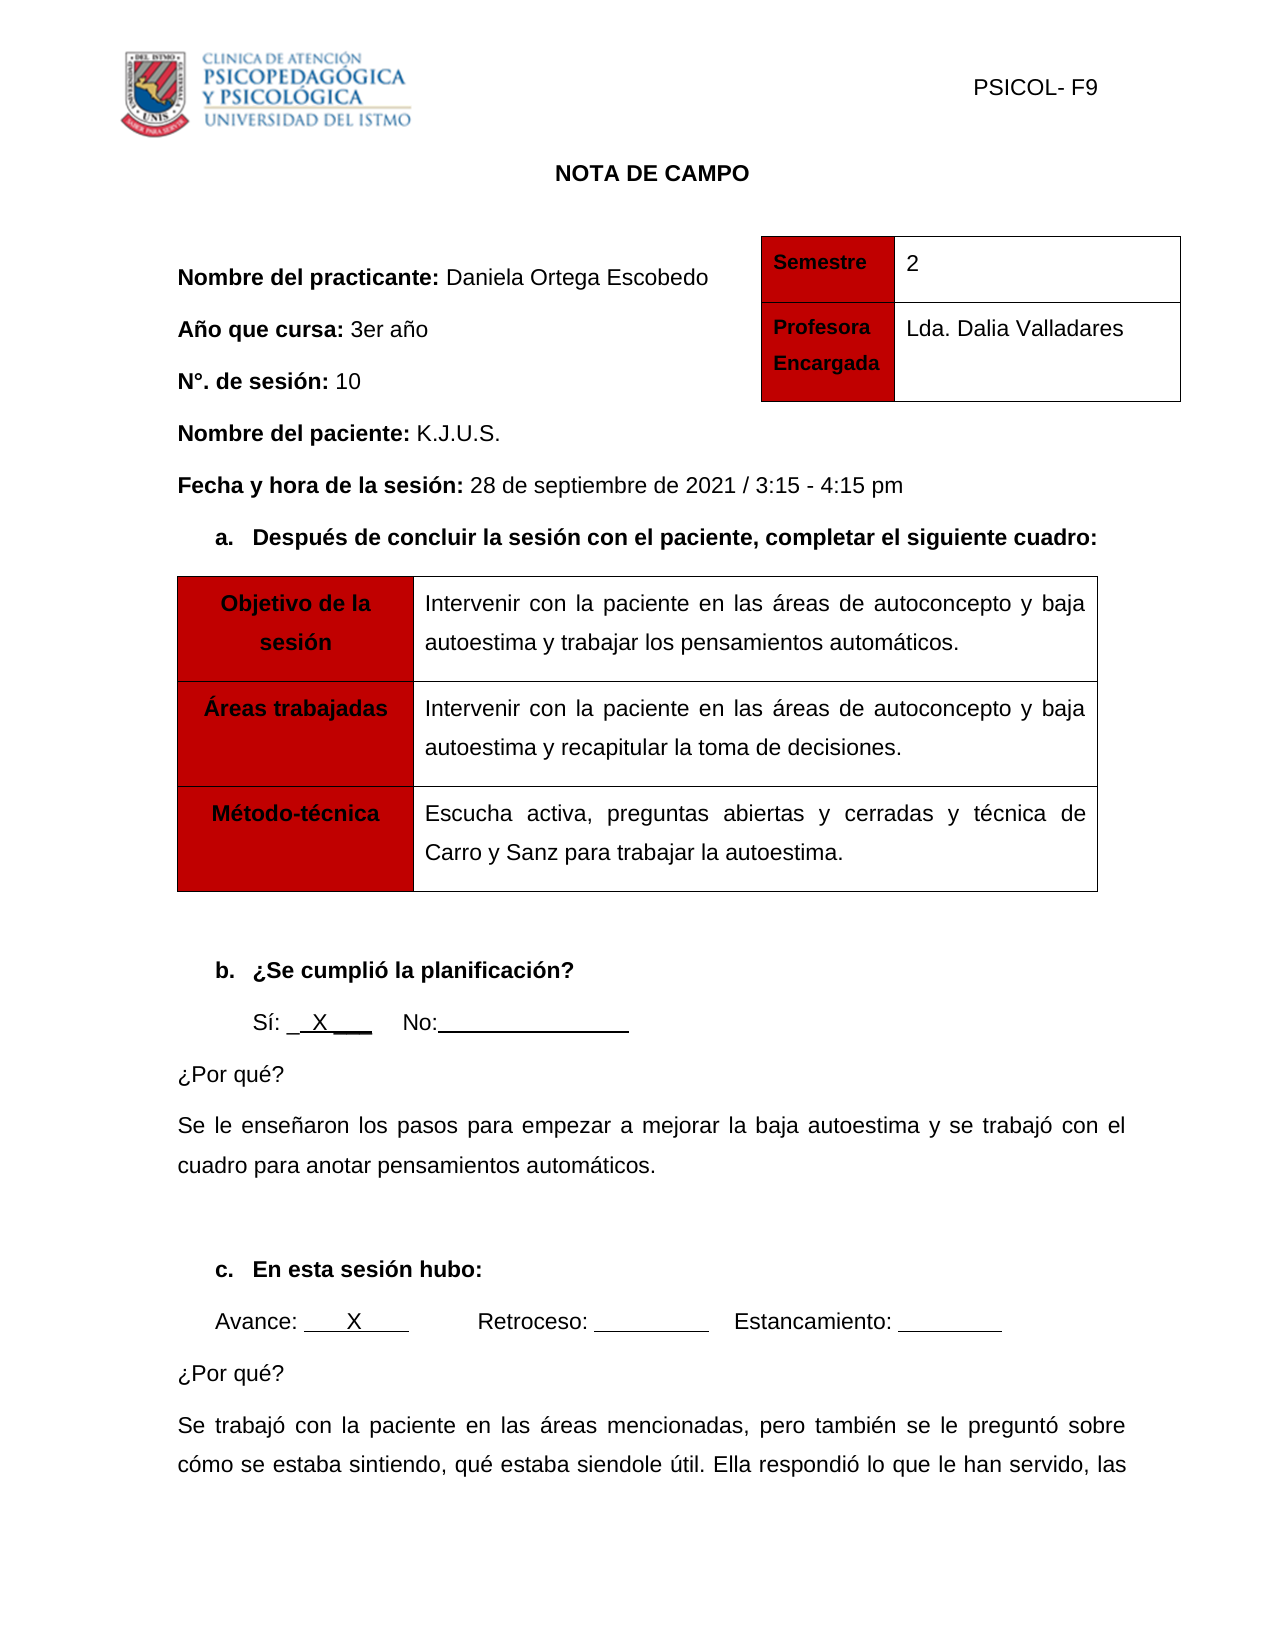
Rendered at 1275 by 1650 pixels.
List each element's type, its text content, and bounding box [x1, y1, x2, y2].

table_header Intervenir con la paciente en las áreas de autoconcepto y baja autoestima y trabajar los pensamientos automáticos. [414, 577, 1097, 681]
text Sí: _ X ___ No: [252, 1008, 1127, 1035]
text Avance: X Retroceso: Estancamiento: [215, 1308, 1127, 1334]
list Después de concluir la sesión con el paciente, completar el siguiente cuadro: [215, 524, 1127, 550]
picture [65, 20, 437, 148]
table_cell Intervenir con la paciente en las áreas de autoconcepto y baja autoestima y recapitular la toma de decisiones. [414, 682, 1097, 786]
text Nombre del paciente: K.J.U.S. [177, 420, 1127, 446]
text ¿Por qué? [177, 1061, 1127, 1087]
table_cell Escucha activa, preguntas abiertas y cerradas y técnica de Carro y Sanz para trabajar la autoestima. [414, 787, 1097, 891]
text Fecha y hora de la sesión: 28 de septiembre de 2021 / 3:15 - 4:15 pm [177, 472, 1127, 498]
list En esta sesión hubo: [215, 1256, 1127, 1282]
text N°. de sesión: 10 [177, 368, 761, 394]
text ¿Por qué? [177, 1360, 1127, 1386]
table_cell Profesora Encargada [762, 303, 894, 401]
text NOTA DE CAMPO [177, 160, 1127, 187]
table_cell Método-técnica [178, 787, 413, 891]
table_header Semestre [762, 237, 894, 302]
table_header 2 [895, 237, 1180, 302]
text Año que cursa: 3er año [177, 316, 761, 342]
text Nombre del practicante: Daniela Ortega Escobedo [177, 264, 761, 291]
table_cell Áreas trabajadas [178, 682, 413, 786]
table_header Objetivo de la sesión [178, 577, 413, 681]
text Se le enseñaron los pasos para empezar a mejorar la baja autoestima y se trabajó con el cuadro para anotar pensamientos automáticos. [177, 1112, 1127, 1178]
table_cell Lda. Dalia Valladares [895, 303, 1180, 401]
list ¿Se cumplió la planificación? [215, 957, 1127, 983]
